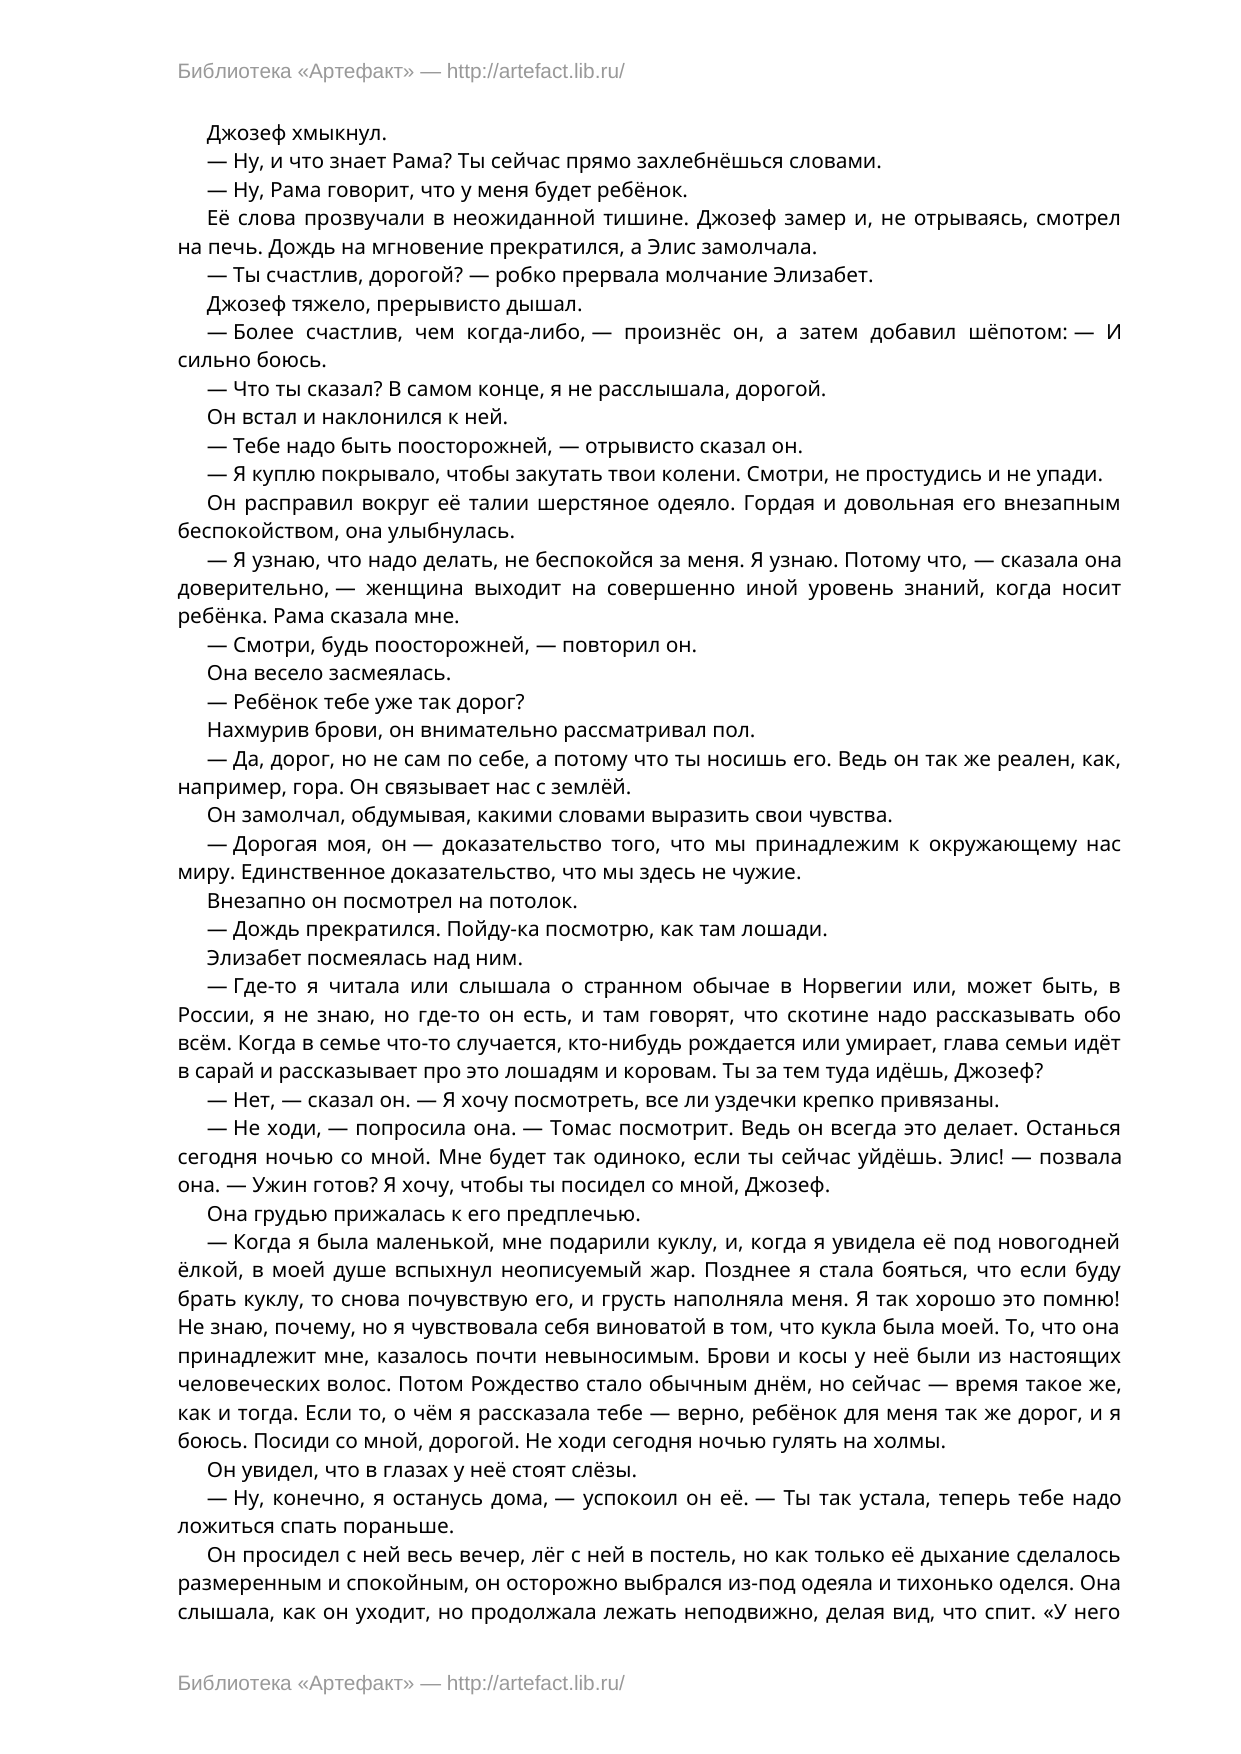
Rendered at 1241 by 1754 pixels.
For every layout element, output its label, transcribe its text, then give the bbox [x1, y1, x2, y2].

text Нахмурив брови, он внимательно рассматривал пол. [177, 715, 1122, 744]
text — Более счастлив, чем когда-либо, — произнёс он, а затем добавил шёпотом: — И сильно боюсь. [177, 317, 1122, 374]
text — Ребёнок тебе уже так дорог? [177, 687, 1122, 715]
text — Да, дорог, но не сам по себе, а потому что ты носишь его. Ведь он так же реален, как, например, гора. Он связывает нас с землёй. [177, 744, 1122, 801]
text — Ты счастлив, дорогой? — робко прервала молчание Элизабет. [177, 260, 1122, 289]
text Джозеф тяжело, прерывисто дышал. [177, 289, 1122, 317]
text — Когда я была маленькой, мне подарили куклу, и, когда я увидела её под новогодней ёлкой, в моей душе вспыхнул неописуемый жар. Позднее я стала бояться, что если буду брать куклу, то снова почувствую его, и грусть наполняла меня. Я так хорошо это помню! Не знаю, почему, но я чувствовала себя виноватой в том, что кукла была моей. То, что она принадлежит мне, казалось почти невыносимым. Брови и косы у неё были из настоящих человеческих волос. Потом Рождество стало обычным днём, но сейчас — время такое же, как и тогда. Если то, о чём я рассказала тебе — верно, ребёнок для меня так же дорог, и я боюсь. Посиди со мной, дорогой. Не ходи сегодня ночью гулять на холмы. [177, 1227, 1122, 1455]
text Она грудью прижалась к его предплечью. [177, 1199, 1122, 1227]
text Он расправил вокруг её талии шерстяное одеяло. Гордая и довольная его внезапным беспокойством, она улыбнулась. [177, 488, 1122, 545]
text — Нет, — сказал он. — Я хочу посмотреть, все ли уздечки крепко привязаны. [177, 1085, 1122, 1113]
text — Смотри, будь поосторожней, — повторил он. [177, 630, 1122, 658]
text Он замолчал, обдумывая, какими словами выразить свои чувства. [177, 801, 1122, 829]
text — Ну, и что знает Рама? Ты сейчас прямо захлебнёшься словами. [177, 147, 1122, 175]
text Он встал и наклонился к ней. [177, 402, 1122, 431]
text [177, 1540, 1122, 1625]
text Внезапно он посмотрел на потолок. [177, 886, 1122, 914]
text Её слова прозвучали в неожиданной тишине. Джозеф замер и, не отрываясь, смотрел на печь. Дождь на мгновение прекратился, а Элис замолчала. [177, 203, 1122, 260]
text — Тебе надо быть поосторожней, — отрывисто сказал он. [177, 431, 1122, 459]
text — Я узнаю, что надо делать, не беспокойся за меня. Я узнаю. Потому что, — сказала она доверительно, — женщина выходит на совершенно иной уровень знаний, когда носит ребёнка. Рама сказала мне. [177, 545, 1122, 630]
text — Что ты сказал? В самом конце, я не расслышала, дорогой. [177, 374, 1122, 402]
text — Дождь прекратился. Пойду-ка посмотрю, как там лошади. [177, 914, 1122, 943]
text Элизабет посмеялась над ним. [177, 943, 1122, 971]
text — Не ходи, — попросила она. — Томас посмотрит. Ведь он всегда это делает. Останься сегодня ночью со мной. Мне будет так одиноко, если ты сейчас уйдёшь. Элис! — позвала она. — Ужин готов? Я хочу, чтобы ты посидел со мной, Джозеф. [177, 1113, 1122, 1199]
text — Я куплю покрывало, чтобы закутать твои колени. Смотри, не простудись и не упади. [177, 459, 1122, 488]
text — Где-то я читала или слышала о странном обычае в Норвегии или, может быть, в России, я не знаю, но где-то он есть, и там говорят, что скотине надо рассказывать обо всём. Когда в семье что-то случается, кто-нибудь рождается или умирает, глава семьи идёт в сарай и рассказывает про это лошадям и коровам. Ты за тем туда идёшь, Джозеф? [177, 971, 1122, 1085]
text Джозеф хмыкнул. [177, 118, 1122, 147]
text — Ну, Рама говорит, что у меня будет ребёнок. [177, 175, 1122, 203]
text Он увидел, что в глазах у неё стоят слёзы. [177, 1455, 1122, 1483]
text — Ну, конечно, я останусь дома, — успокоил он её. — Ты так устала, теперь тебе надо ложиться спать пораньше. [177, 1483, 1122, 1540]
text — Дорогая моя, он — доказательство того, что мы принадлежим к окружающему нас миру. Единственное доказательство, что мы здесь не чужие. [177, 829, 1122, 886]
text Она весело засмеялась. [177, 658, 1122, 687]
